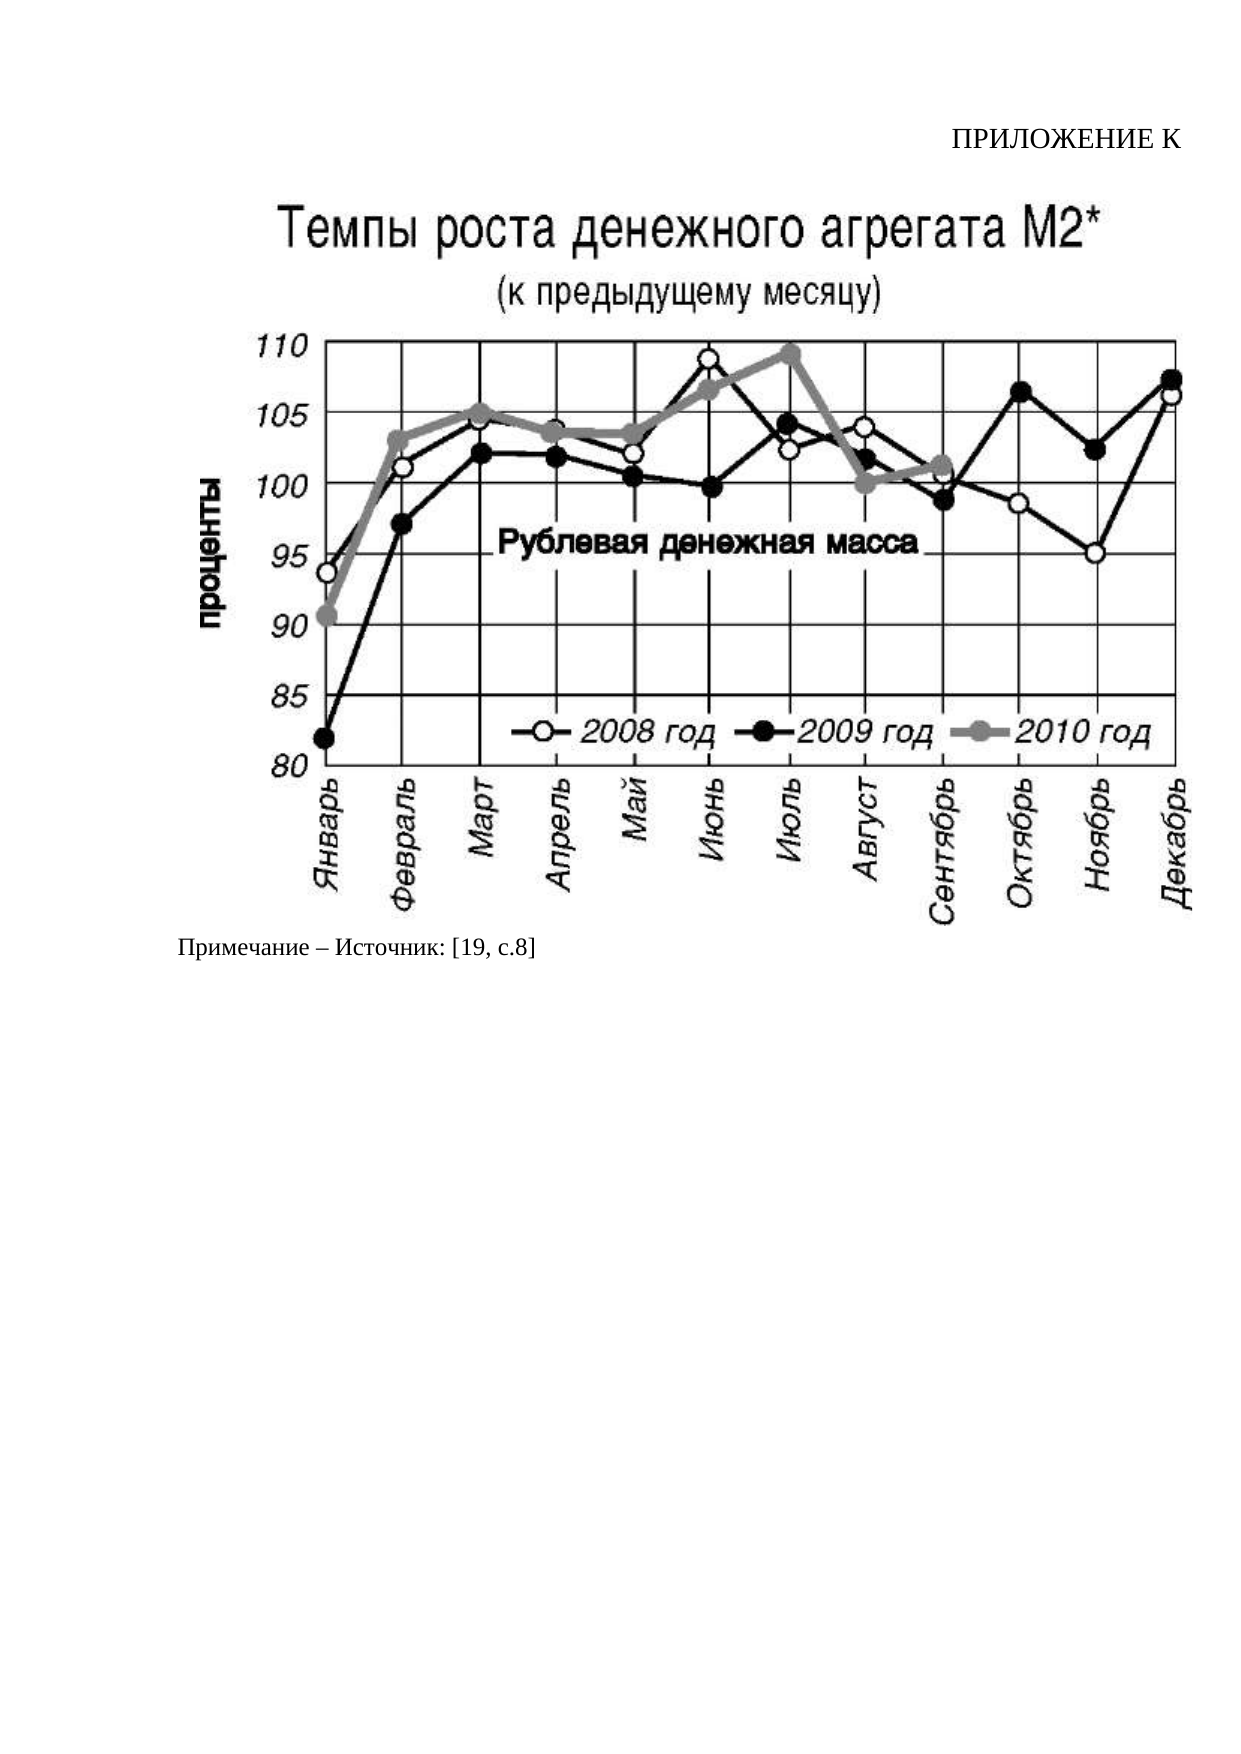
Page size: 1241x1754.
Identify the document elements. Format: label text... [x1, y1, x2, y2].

picture [200, 189, 1193, 926]
text ПРИЛОЖЕНИЕ К [177, 118, 1181, 156]
